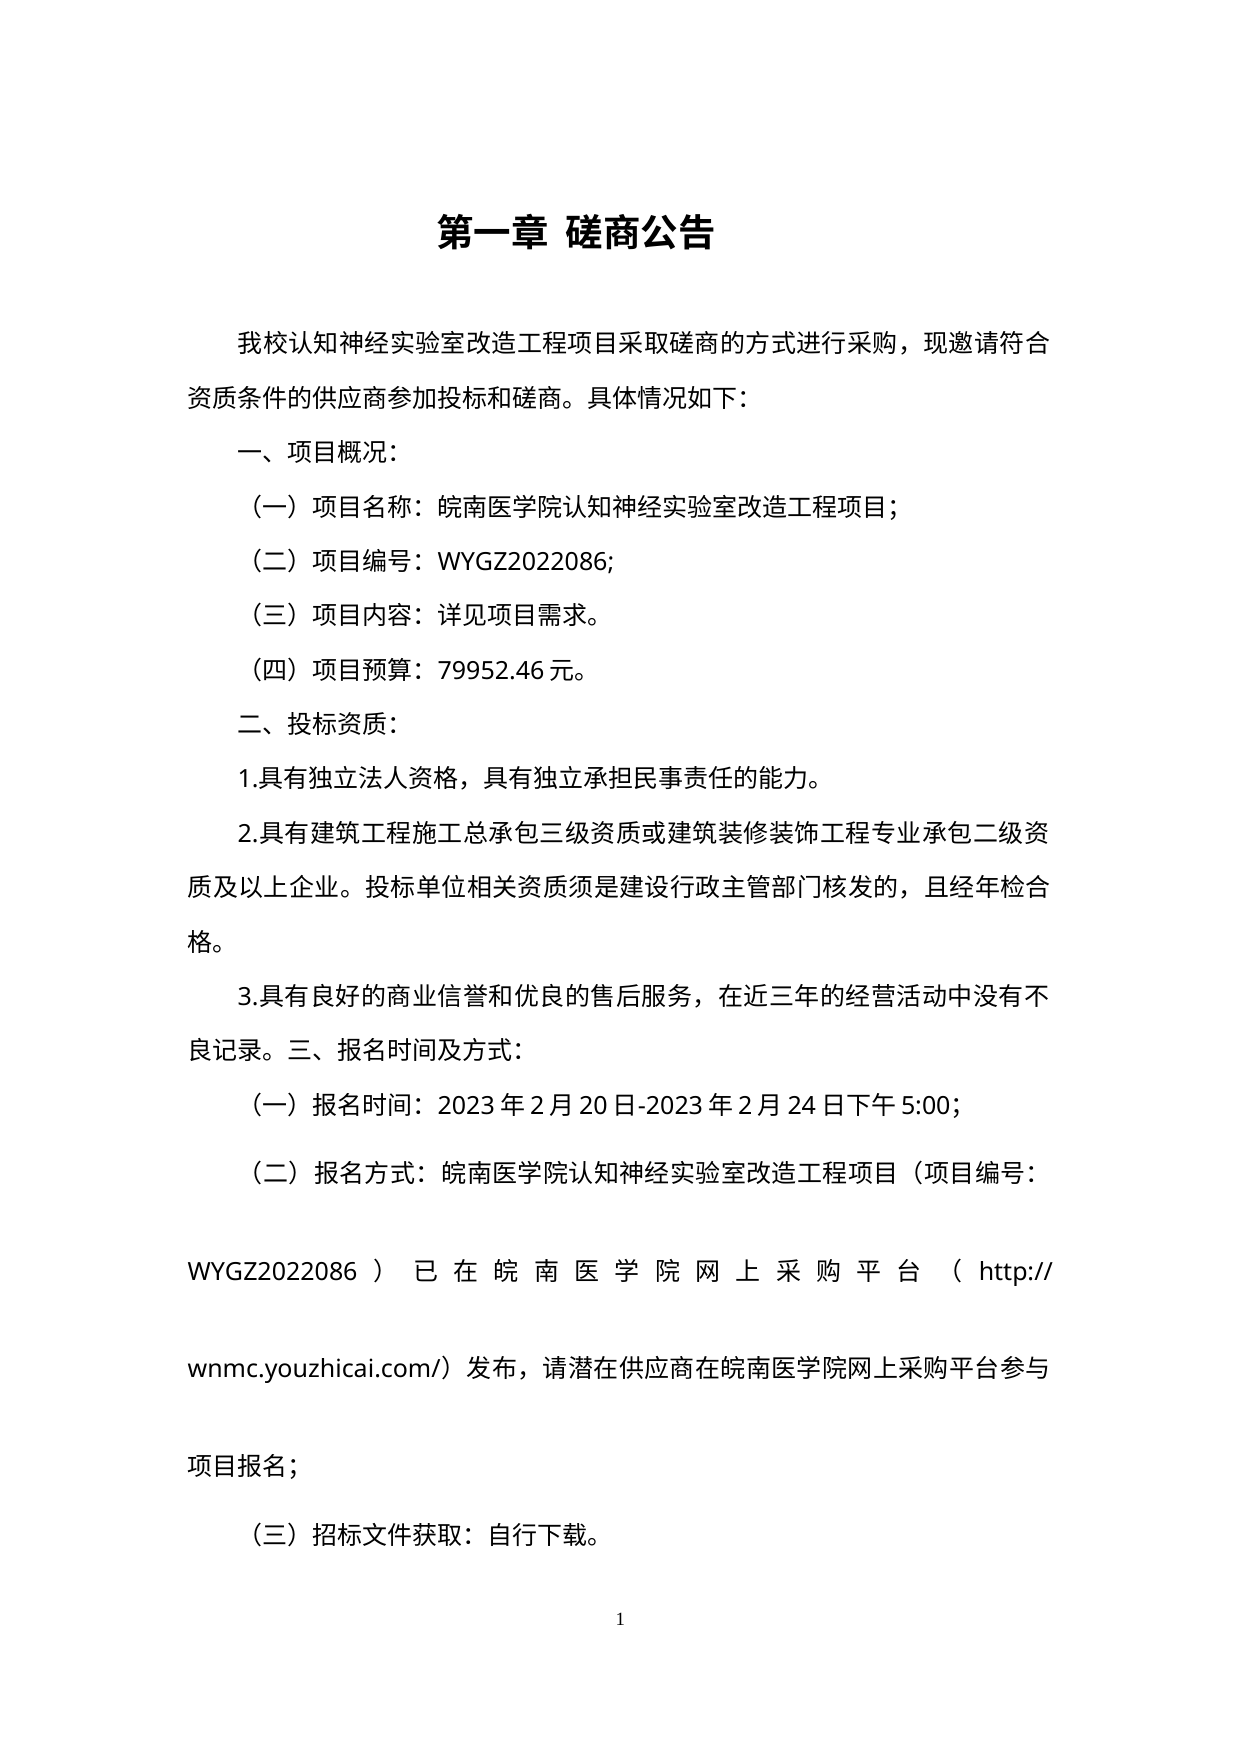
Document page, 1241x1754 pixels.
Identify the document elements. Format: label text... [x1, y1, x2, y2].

text （四）项目预算：79952.46元。 [187, 650, 1053, 686]
text 我校认知神经实验室改造工程项目采取磋商的方式进行采购，现邀请符合资质条件的供应商参加投标和磋商。具体情况如下： [187, 324, 1053, 414]
text 二、投标资质： [187, 704, 1053, 741]
text 一、项目概况： [187, 433, 1053, 469]
subtitle 第一章 磋商公告 [286, 197, 1053, 262]
text （一）项目名称：皖南医学院认知神经实验室改造工程项目； [187, 487, 1053, 523]
text 3.具有良好的商业信誉和优良的售后服务，在近三年的经营活动中没有不良记录。三、报名时间及方式： [187, 976, 1053, 1067]
text （一）报名时间：2023年2月20日-2023年2月24日下午5:00； [187, 1085, 1053, 1121]
text （二）报名方式：皖南医学院认知神经实验室改造工程项目（项目编号：WYGZ2022086）已在皖南医学院网上采购平台（http://wnmc.youzhicai.com/）发布，请潜在供应商在皖南医学院网上采购平台参与项目报名； [187, 1139, 1053, 1497]
text （三）招标文件获取：自行下载。 [187, 1515, 1053, 1551]
text 1.具有独立法人资格，具有独立承担民事责任的能力。 [187, 759, 1053, 795]
text （二）项目编号：WYGZ2022086; [187, 541, 1053, 578]
text 2.具有建筑工程施工总承包三级资质或建筑装修装饰工程专业承包二级资质及以上企业。投标单位相关资质须是建设行政主管部门核发的，且经年检合格。 [187, 813, 1053, 958]
text （三）项目内容：详见项目需求。 [187, 596, 1053, 632]
